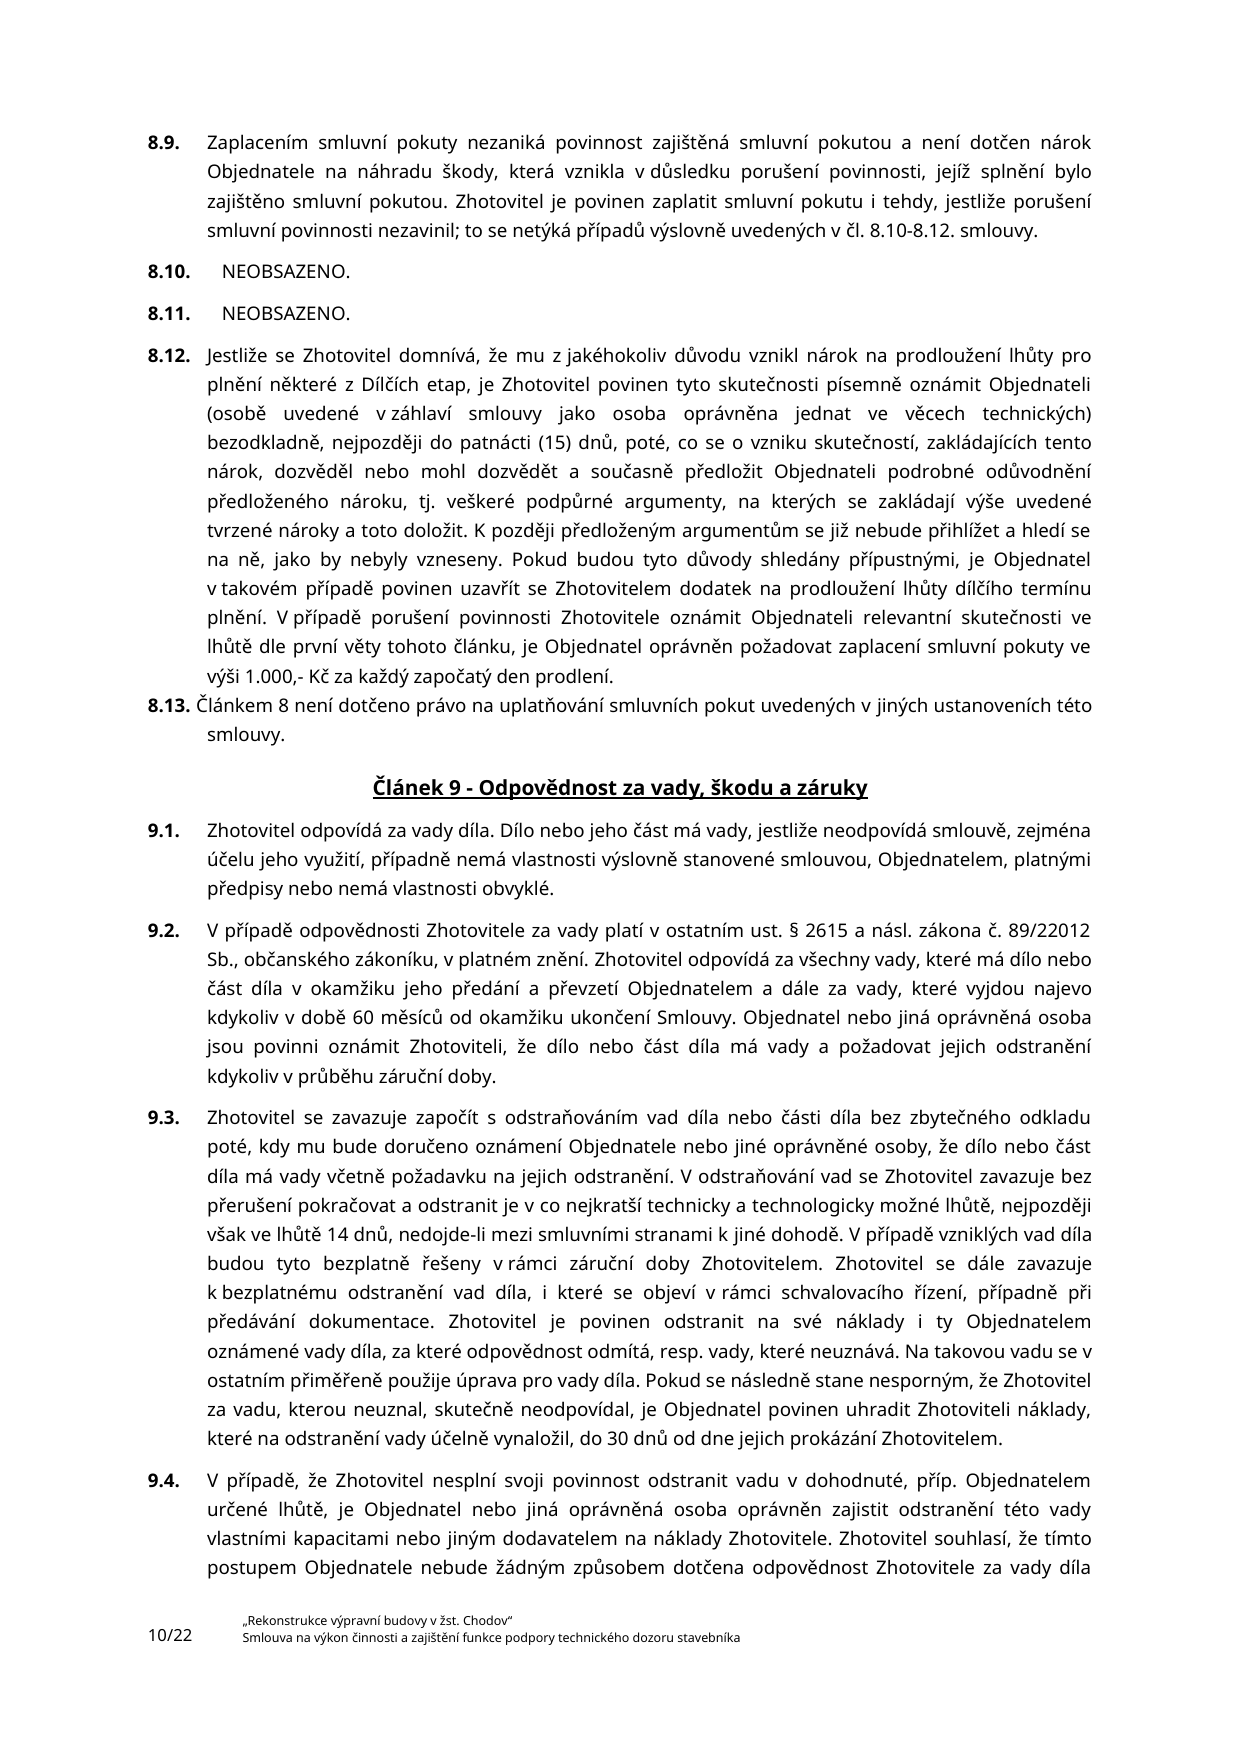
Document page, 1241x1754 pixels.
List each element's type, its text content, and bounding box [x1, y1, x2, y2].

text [148, 1464, 1092, 1581]
subtitle 9.1. Zhotovitel odpovídá za vady díla. Dílo nebo jeho část má vady, jestliže neodpovídá smlouvě, zejména účelu jeho využití, případně nemá vlastnosti výslovně stanovené smlouvou, Objednatelem, platnými předpisy nebo nemá vlastnosti obvyklé. [148, 814, 1092, 901]
text 8.10. NEOBSAZENO. [148, 256, 1092, 285]
text 9.3. Zhotovitel se zavazuje započít s odstraňováním vad díla nebo části díla bez zbytečného odkladu poté, kdy mu bude doručeno oznámení Objednatele nebo jiné oprávněné osoby, že dílo nebo část díla má vady včetně požadavku na jejich odstranění. V odstraňování vad se Zhotovitel zavazuje bez přerušení pokračovat a odstranit je v co nejkratší technicky a technologicky možné lhůtě, nejpozději však ve lhůtě 14 dnů, nedojde-li mezi smluvními stranami k jiné dohodě. V případě vzniklých vad díla budou tyto bezplatně řešeny v rámci záruční doby Zhotovitelem. Zhotovitel se dále zavazuje k bezplatnému odstranění vad díla, i které se objeví v rámci schvalovacího řízení, případně při předávání dokumentace. Zhotovitel je povinen odstranit na své náklady i ty Objednatelem oznámené vady díla, za které odpovědnost odmítá, resp. vady, které neuznává. Na takovou vadu se v ostatním přiměřeně použije úprava pro vady díla. Pokud se následně stane nesporným, že Zhotovitel za vadu, kterou neuznal, skutečně neodpovídal, je Objednatel povinen uhradit Zhotoviteli náklady, které na odstranění vady účelně vynaložil, do 30 dnů od dne jejich prokázání Zhotovitelem. [148, 1101, 1092, 1451]
text 8.9. Zaplacením smluvní pokuty nezaniká povinnost zajištěná smluvní pokutou a není dotčen nárok Objednatele na náhradu škody, která vznikla v důsledku porušení povinnosti, jejíž splnění bylo zajištěno smluvní pokutou. Zhotovitel je povinen zaplatit smluvní pokutu i tehdy, jestliže porušení smluvní povinnosti nezavinil; to se netýká případů výslovně uvedených v čl. 8.10-8.12. smlouvy. [148, 126, 1092, 243]
subtitle 9.2. V případě odpovědnosti Zhotovitele za vady platí v ostatním ust. § 2615 a násl. zákona č. 89/22012 Sb., občanského zákoníku, v platném znění. Zhotovitel odpovídá za všechny vady, které má dílo nebo část díla v okamžiku jeho předání a převzetí Objednatelem a dále za vady, které vyjdou najevo kdykoliv v době 60 měsíců od okamžiku ukončení Smlouvy. Objednatel nebo jiná oprávněná osoba jsou povinni oznámit Zhotoviteli, že dílo nebo část díla má vady a požadovat jejich odstranění kdykoliv v průběhu záruční doby. [148, 914, 1092, 1089]
text 8.12. Jestliže se Zhotovitel domnívá, že mu z jakéhokoliv důvodu vznikl nárok na prodloužení lhůty pro plnění některé z Dílčích etap, je Zhotovitel povinen tyto skutečnosti písemně oznámit Objednateli (osobě uvedené v záhlaví smlouvy jako osoba oprávněna jednat ve věcech technických) bezodkladně, nejpozději do patnácti (15) dnů, poté, co se o vzniku skutečností, zakládajících tento nárok, dozvěděl nebo mohl dozvědět a současně předložit Objednateli podrobné odůvodnění předloženého nároku, tj. veškeré podpůrné argumenty, na kterých se zakládají výše uvedené tvrzené nároky a toto doložit. K později předloženým argumentům se již nebude přihlížet a hledí se na ně, jako by nebyly vzneseny. Pokud budou tyto důvody shledány přípustnými, je Objednatel v takovém případě povinen uzavřít se Zhotovitelem dodatek na prodloužení lhůty dílčího termínu plnění. V případě porušení povinnosti Zhotovitele oznámit Objednateli relevantní skutečnosti ve lhůtě dle první věty tohoto článku, je Objednatel oprávněn požadovat zaplacení smluvní pokuty ve výši 1.000,- Kč za každý započatý den prodlení. [148, 339, 1092, 689]
subtitle Článek 9 - Odpovědnost za vady, škodu a záruky [148, 772, 1092, 801]
text 8.11. NEOBSAZENO. [148, 297, 1092, 326]
text 8.13. Článkem 8 není dotčeno právo na uplatňování smluvních pokut uvedených v jiných ustanoveních této smlouvy. [148, 689, 1092, 747]
